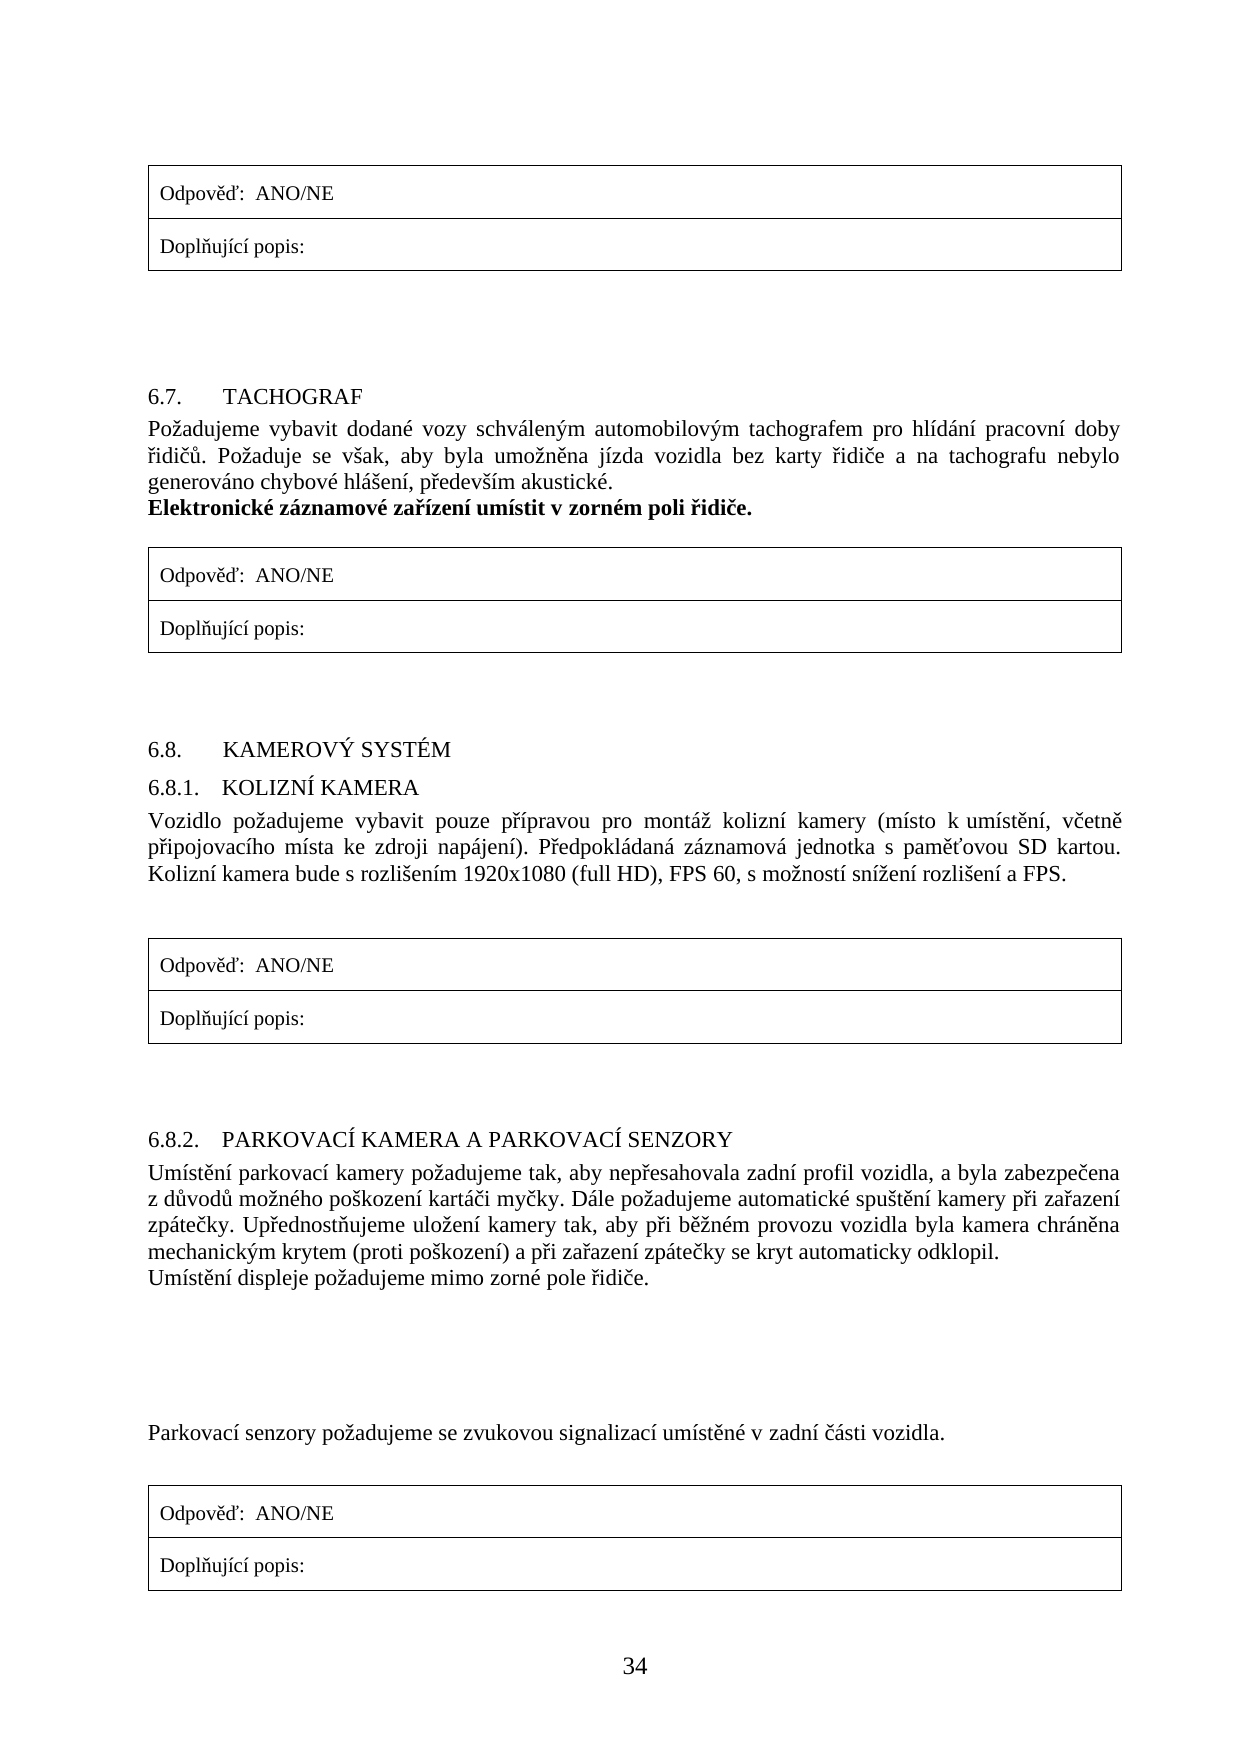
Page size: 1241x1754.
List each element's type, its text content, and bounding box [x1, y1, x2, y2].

text Požadujeme vybavit dodané vozy schváleným automobilovým tachografem pro hlídání pracovní doby řidičů. Požaduje se však, aby byla umožněna jízda vozidla bez karty řidiče a na tachografu nebylo generováno chybové hlášení, především akustické. [148, 415, 1122, 494]
table_cell Doplňující popis: [149, 601, 1121, 652]
list Vozidlo požadujeme vybavit pouze přípravou pro montáž kolizní kamery (místo k umístění, včetně připojovacího místa ke zdroji napájení). Předpokládaná záznamová jednotka s paměťovou SD kartou. Kolizní kamera bude s rozlišením 1920x1080 (full HD), FPS 60, s možností snížení rozlišení a FPS. [148, 807, 1122, 886]
table_cell Doplňující popis: [149, 1538, 1121, 1590]
table_header Odpověď: ANO/NE [149, 166, 1121, 218]
subtitle Kolizní kamera [148, 774, 1122, 801]
subtitle TACHOGRAF [148, 383, 1122, 409]
table_cell Doplňující popis: [149, 219, 1121, 270]
table_header Odpověď: ANO/NE [149, 939, 1121, 990]
table_cell Doplňující popis: [149, 991, 1121, 1042]
subtitle Parkovací kamera A PARKOVACÍ SENZORY [148, 1126, 1122, 1152]
subtitle KAMEROVÝ SYSTÉM [148, 736, 1122, 762]
text Elektronické záznamové zařízení umístit v zorném poli řidiče. [148, 494, 1122, 521]
list Umístění displeje požadujeme mimo zorné pole řidiče. [148, 1264, 1122, 1290]
table_header Odpověď: ANO/NE [149, 1486, 1121, 1537]
list Umístění parkovací kamery požadujeme tak, aby nepřesahovala zadní profil vozidla, a byla zabezpečena z důvodů možného poškození kartáči myčky. Dále požadujeme automatické spuštění kamery při zařazení zpátečky. Upřednostňujeme uložení kamery tak, aby při běžném provozu vozidla byla kamera chráněna mechanickým krytem (proti poškození) a při zařazení zpátečky se kryt automaticky odklopil. [148, 1159, 1122, 1264]
list Parkovací senzory požadujeme se zvukovou signalizací umístěné v zadní části vozidla. [148, 1419, 1122, 1446]
table_header Odpověď: ANO/NE [149, 548, 1121, 599]
